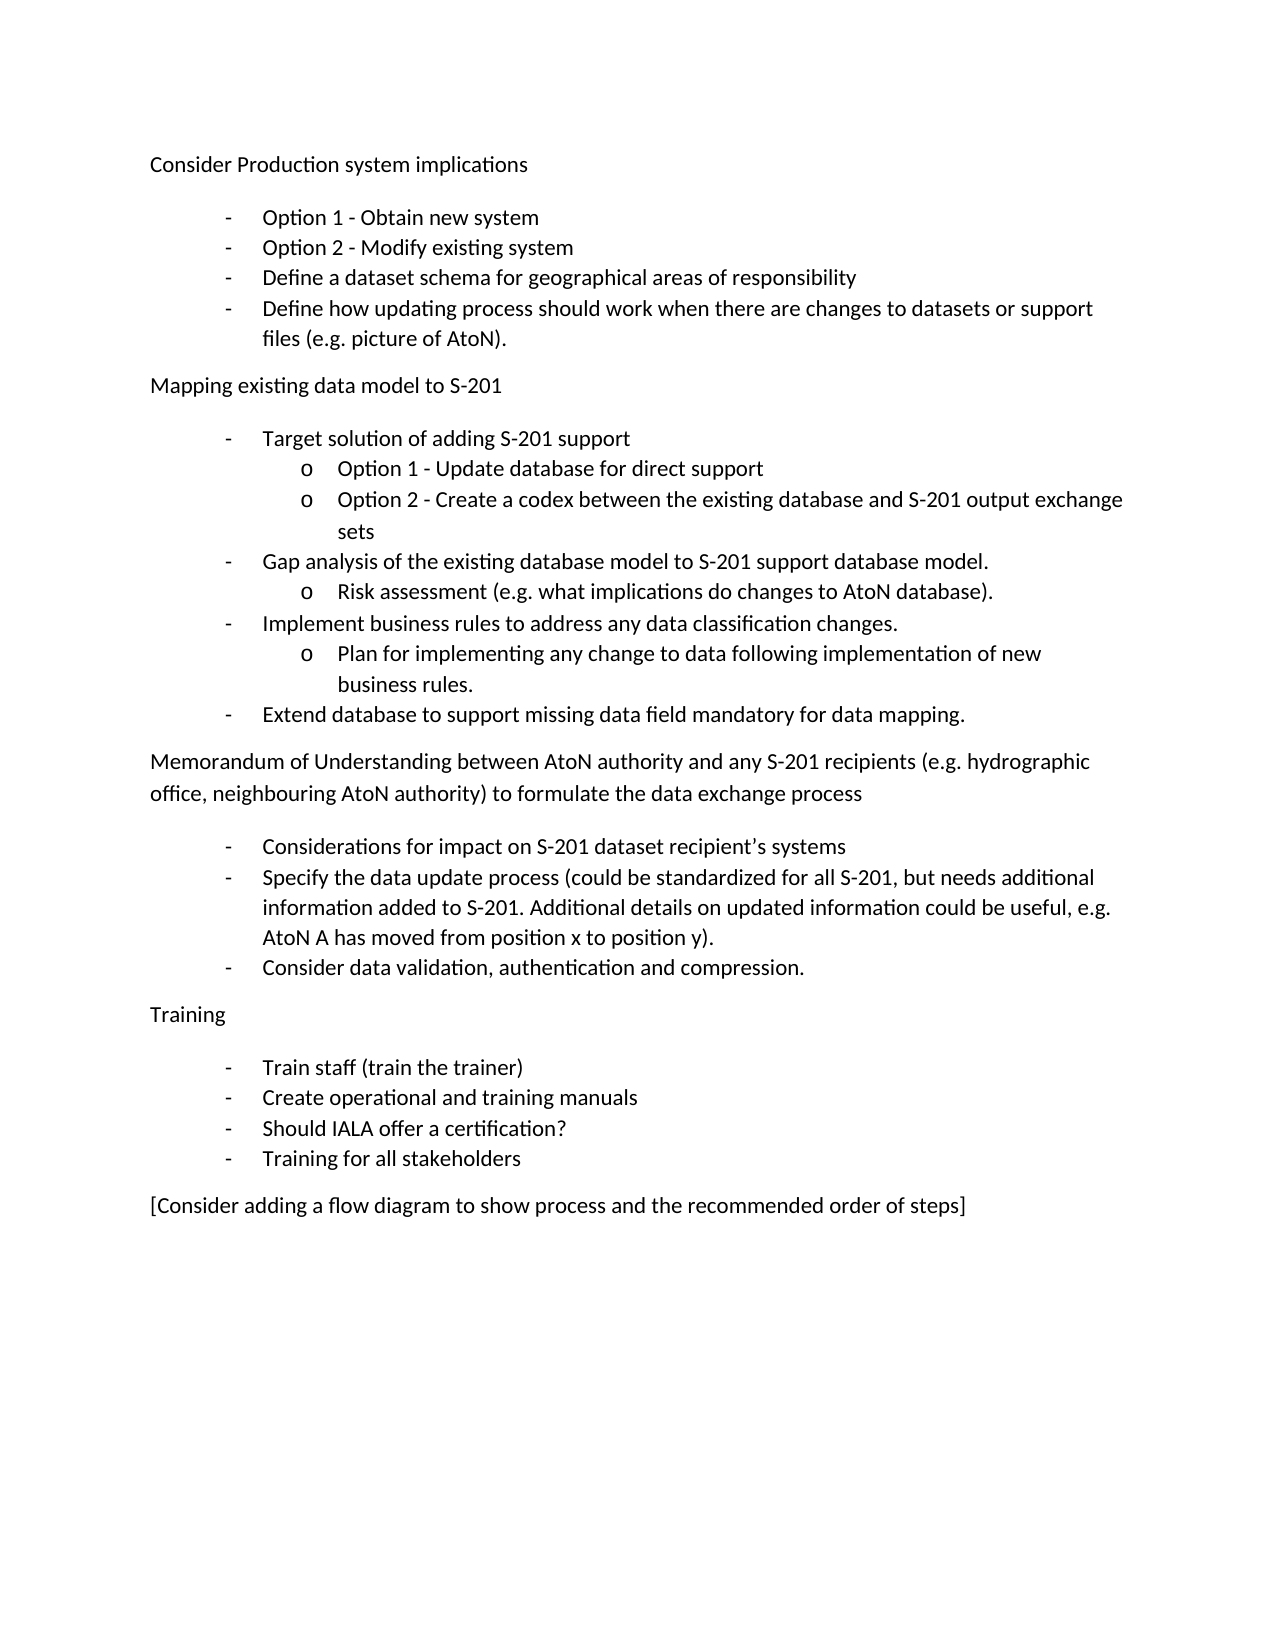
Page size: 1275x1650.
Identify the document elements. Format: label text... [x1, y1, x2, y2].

list Specify the data update process (could be standardized for all S-201, but needs additional information added to S-201. Additional details on updated information could be useful, e.g. AtoN A has moved from position x to position y). [225, 863, 1125, 951]
list Option 1 - Update database for direct support [300, 454, 1125, 483]
list Define a dataset schema for geographical areas of responsibility [225, 263, 1125, 291]
list Plan for implementing any change to data following implementation of new business rules. [300, 639, 1125, 698]
list Option 1 - Obtain new system [225, 203, 1125, 231]
list Extend database to support missing data field mandatory for data mapping. [225, 700, 1125, 728]
list Option 2 - Create a codex between the existing database and S-201 output exchange sets [300, 485, 1125, 545]
text Training [150, 1000, 1125, 1028]
text Memorandum of Understanding between AtoN authority and any S-201 recipients (e.g. hydrographic office, neighbouring AtoN authority) to formulate the data exchange process [150, 747, 1125, 807]
list Consider data validation, authentication and compression. [225, 953, 1125, 981]
text [Consider adding a flow diagram to show process and the recommended order of steps] [150, 1191, 1125, 1219]
list Risk assessment (e.g. what implications do changes to AtoN database). [300, 577, 1125, 606]
list Target solution of adding S-201 support [225, 424, 1125, 452]
list Training for all stakeholders [225, 1144, 1125, 1172]
list Train staff (train the trainer) [225, 1053, 1125, 1081]
text Consider Production system implications [150, 150, 1125, 178]
text Mapping existing data model to S-201 [150, 371, 1125, 399]
list Define how updating process should work when there are changes to datasets or support files (e.g. picture of AtoN). [225, 294, 1125, 352]
list Create operational and training manuals [225, 1083, 1125, 1111]
list Considerations for impact on S-201 dataset recipient’s systems [225, 832, 1125, 861]
list Implement business rules to address any data classification changes. [225, 609, 1125, 637]
list Should IALA offer a certification? [225, 1114, 1125, 1142]
list Option 2 - Modify existing system [225, 233, 1125, 261]
list Gap analysis of the existing database model to S-201 support database model. [225, 547, 1125, 575]
